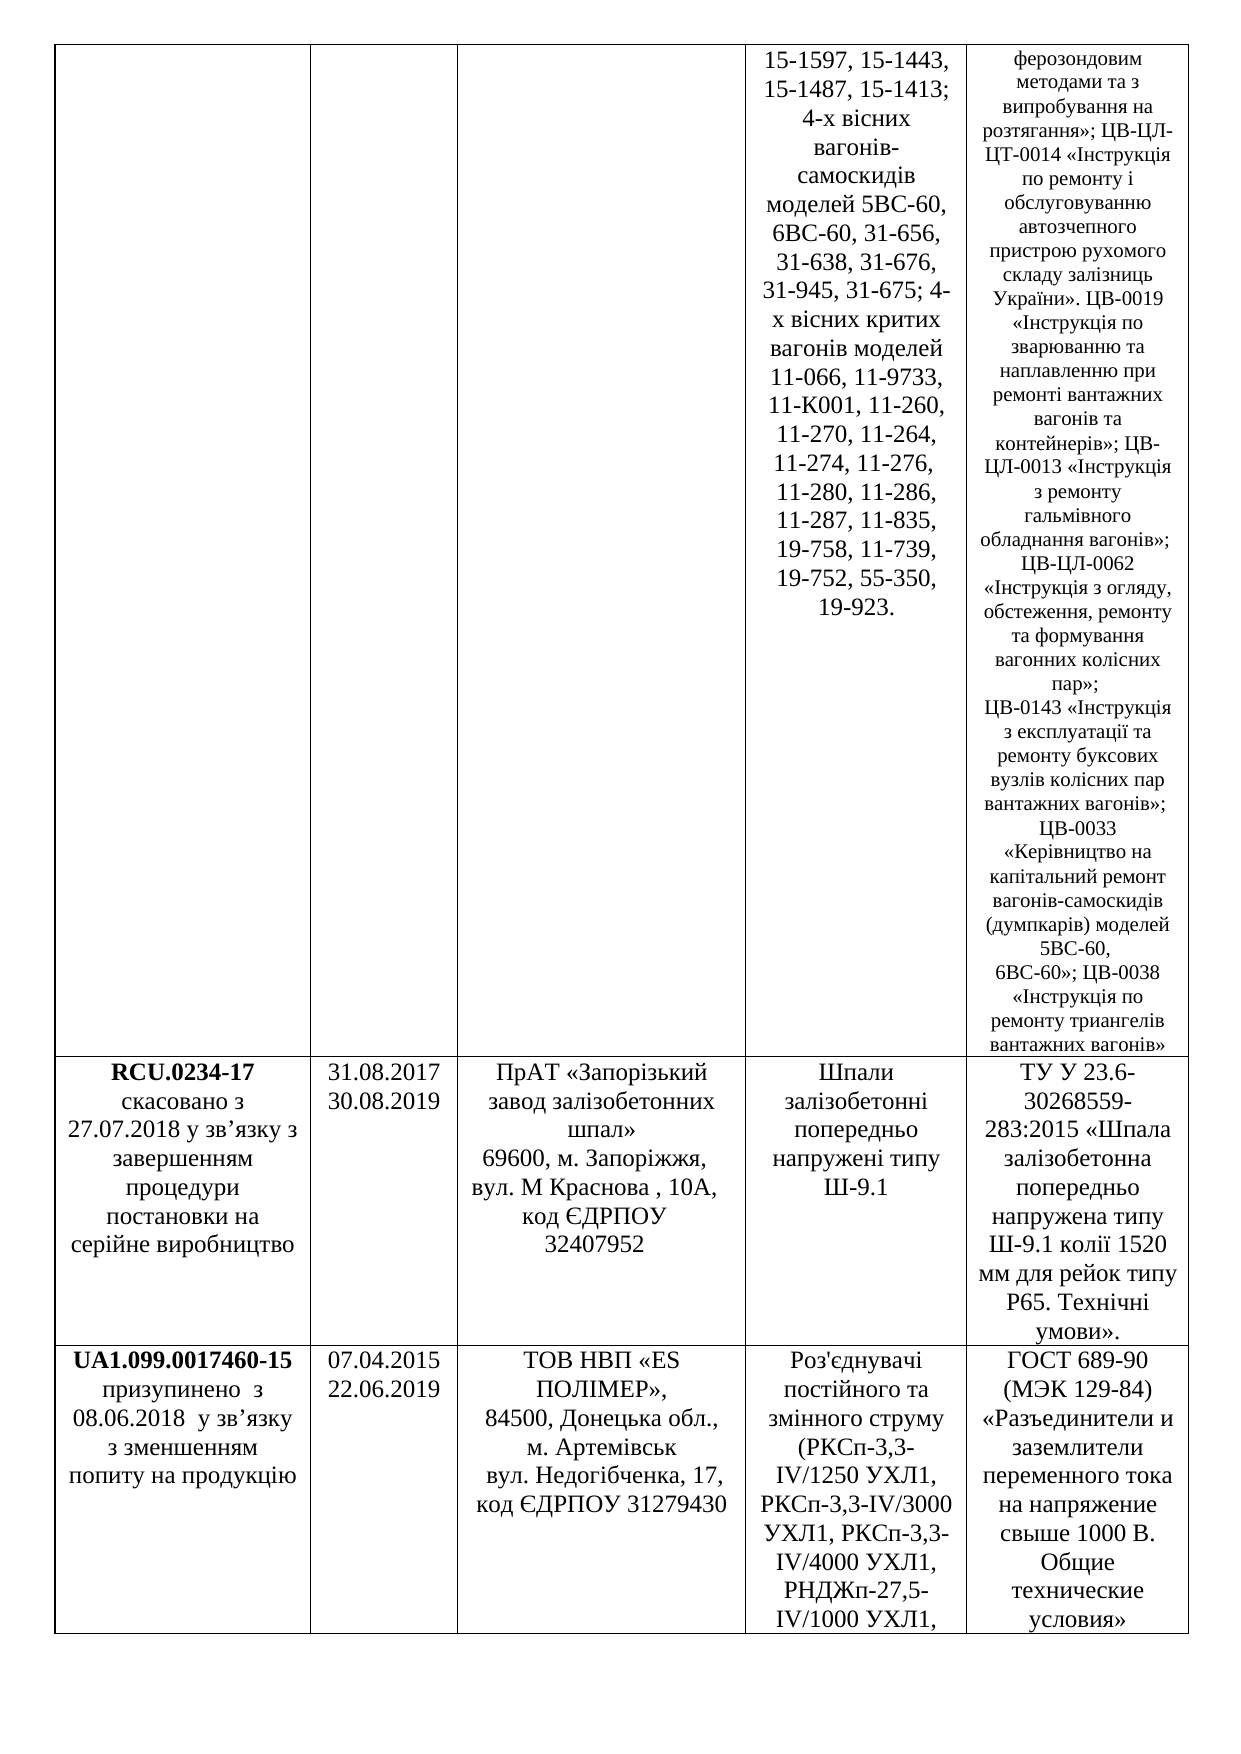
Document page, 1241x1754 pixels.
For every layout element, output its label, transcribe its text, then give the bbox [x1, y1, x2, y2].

table_cell RCU.0234-17 скасовано з 27.07.2018 у зв’язку з завершенням процедури постановки на серійне виробництво [56, 1057, 310, 1344]
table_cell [967, 45, 1188, 1056]
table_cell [311, 45, 457, 1056]
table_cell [967, 1346, 1188, 1633]
table_cell ПрАТ «Запорізький завод залізобетонних шпал» 69600, м. Запоріжжя, вул. М Краснова , 10А, код ЄДРПОУ 32407952 [458, 1057, 745, 1344]
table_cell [56, 1346, 310, 1633]
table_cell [458, 1346, 745, 1633]
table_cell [56, 45, 310, 1056]
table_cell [746, 1346, 966, 1633]
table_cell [458, 45, 745, 1056]
table_cell 31.08.2017 30.08.2019 [311, 1057, 457, 1344]
table_cell Шпали залізобетонні попередньо напружені типу Ш-9.1 [746, 1057, 966, 1344]
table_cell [746, 45, 966, 1056]
table_cell ТУ У 23.6-30268559-283:2015 «Шпала залізобетонна попередньо напружена типу Ш-9.1 колії 1520 мм для рейок типу Р65. Технічні умови». [967, 1057, 1188, 1344]
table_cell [311, 1346, 457, 1633]
